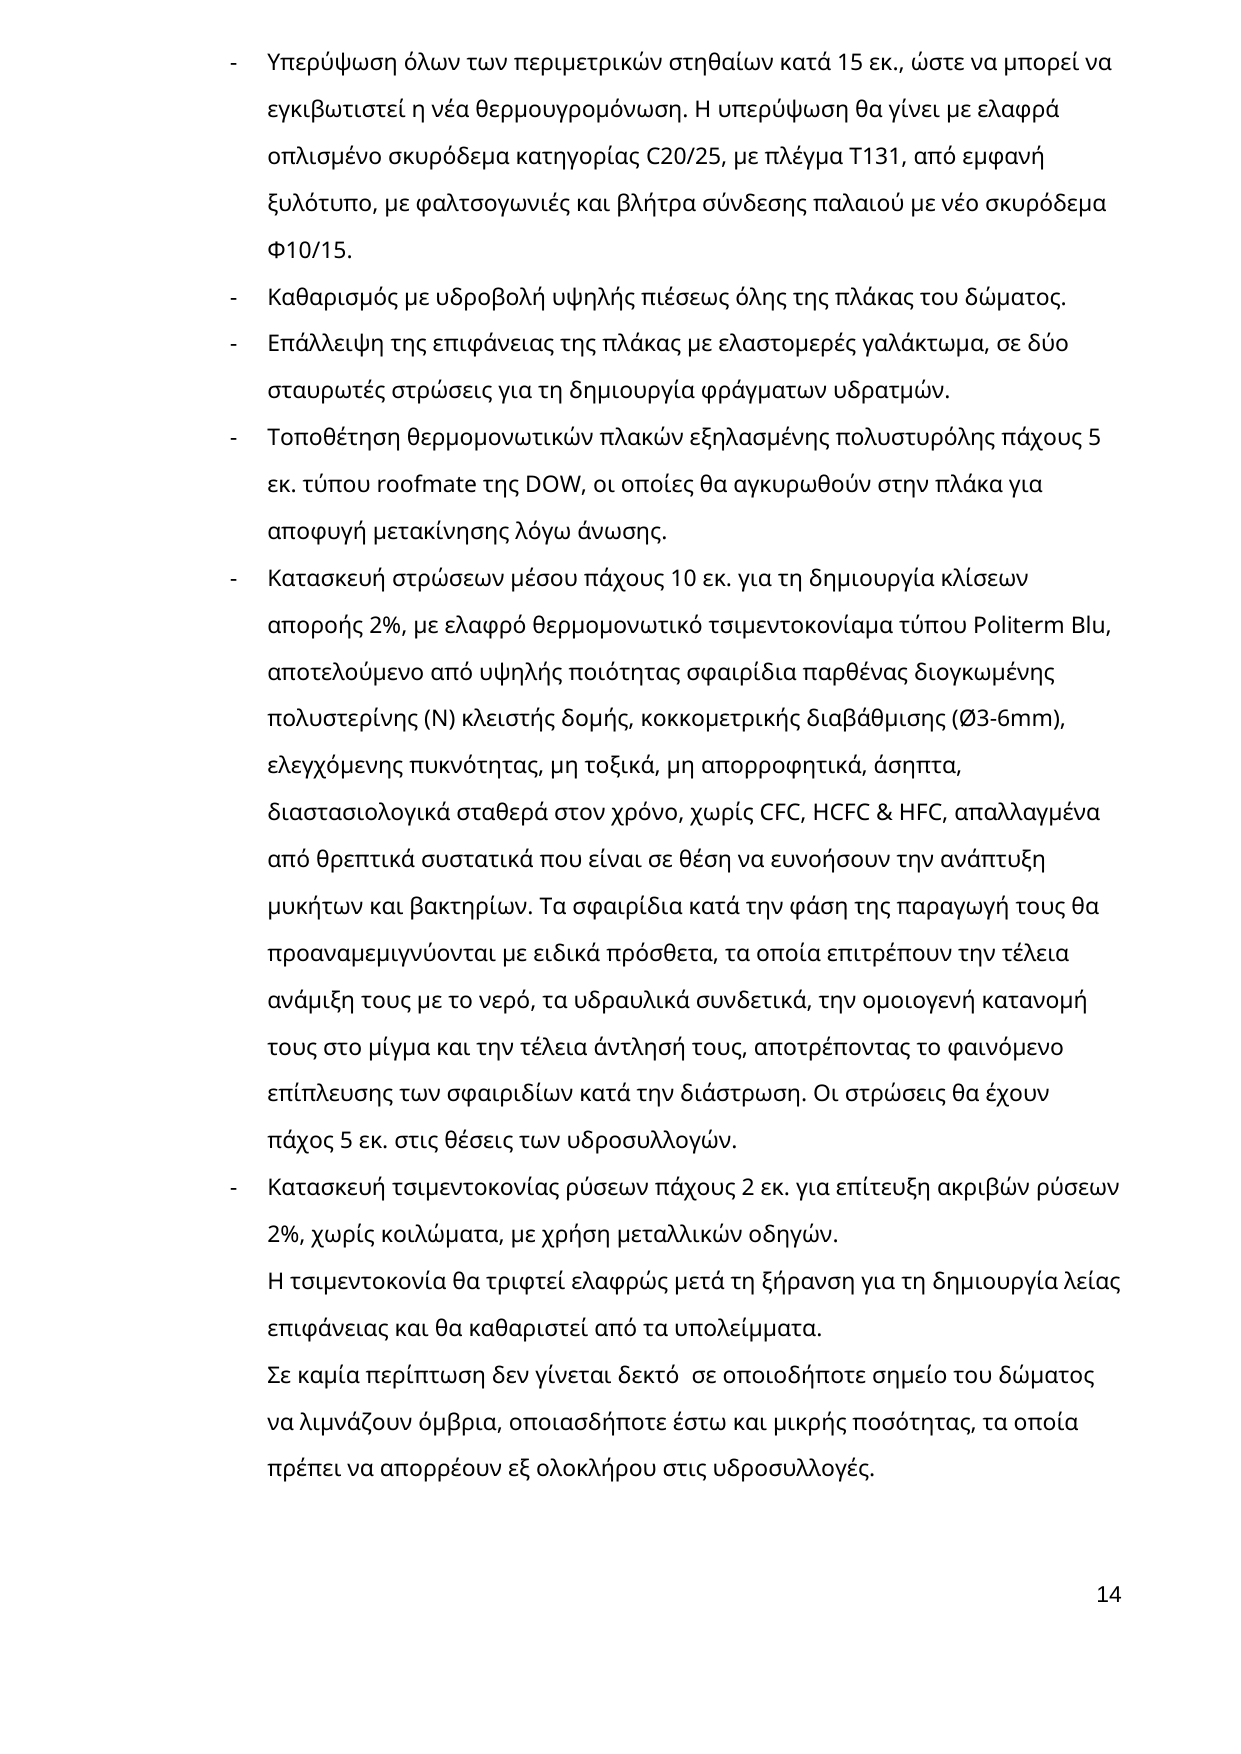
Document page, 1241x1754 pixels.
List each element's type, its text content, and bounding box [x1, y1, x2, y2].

list Καθαρισμός με υδροβολή υψηλής πιέσεως όλης της πλάκας του δώματος. [229, 280, 1122, 312]
list Κατασκευή στρώσεων μέσου πάχους 10 εκ. για τη δημιουργία κλίσεων αποροής 2%, με ελαφρό θερμομονωτικό τσιμεντοκονίαμα τύπου Politerm Blu, αποτελούμενο από υψηλής ποιότητας σφαιρίδια παρθένας διογκωμένης πολυστερίνης (N) κλειστής δομής, κοκκομετρικής διαβάθμισης (Ø3-6mm), ελεγχόμενης πυκνότητας, μη τοξικά, μη απορροφητικά, άσηπτα, διαστασιολογικά σταθερά στον χρόνο, χωρίς CFC, HCFC & HFC, απαλλαγμένα από θρεπτικά συστατικά που είναι σε θέση να ευνοήσουν την ανάπτυξη μυκήτων και βακτηρίων. Τα σφαιρίδια κατά την φάση της παραγωγή τους θα προαναμεμιγνύονται με ειδικά πρόσθετα, τα οποία επιτρέπουν την τέλεια ανάμιξη τους με το νερό, τα υδραυλικά συνδετικά, την ομοιογενή κατανομή τους στο μίγμα και την τέλεια άντλησή τους, αποτρέποντας το φαινόμενο επίπλευσης των σφαιριδίων κατά την διάστρωση. Οι στρώσεις θα έχουν πάχος 5 εκ. στις θέσεις των υδροσυλλογών. [229, 562, 1122, 1155]
list Η τσιμεντοκονία θα τριφτεί ελαφρώς μετά τη ξήρανση για τη δημιουργία λείας επιφάνειας και θα καθαριστεί από τα υπολείμματα. [267, 1265, 1122, 1343]
list Υπερύψωση όλων των περιμετρικών στηθαίων κατά 15 εκ., ώστε να μπορεί να εγκιβωτιστεί η νέα θερμουγρομόνωση. Η υπερύψωση θα γίνει με ελαφρά οπλισμένο σκυρόδεμα κατηγορίας C20/25, με πλέγμα Τ131, από εμφανή ξυλότυπο, με φαλτσογωνιές και βλήτρα σύνδεσης παλαιού με νέο σκυρόδεμα Φ10/15. [229, 46, 1122, 265]
list Σε καμία περίπτωση δεν γίνεται δεκτό σε οποιοδήποτε σημείο του δώματος να λιμνάζουν όμβρια, οποιασδήποτε έστω και μικρής ποσότητας, τα οποία πρέπει να απορρέουν εξ ολοκλήρου στις υδροσυλλογές. [267, 1358, 1122, 1483]
list Κατασκευή τσιμεντοκονίας ρύσεων πάχους 2 εκ. για επίτευξη ακριβών ρύσεων 2%, χωρίς κοιλώματα, με χρήση μεταλλικών οδηγών. [229, 1171, 1122, 1249]
list Τοποθέτηση θερμομονωτικών πλακών εξηλασμένης πολυστυρόλης πάχους 5 εκ. τύπου roofmate της DOW, οι οποίες θα αγκυρωθούν στην πλάκα για αποφυγή μετακίνησης λόγω άνωσης. [229, 421, 1122, 546]
list Επάλλειψη της επιφάνειας της πλάκας με ελαστομερές γαλάκτωμα, σε δύο σταυρωτές στρώσεις για τη δημιουργία φράγματων υδρατμών. [229, 327, 1122, 405]
